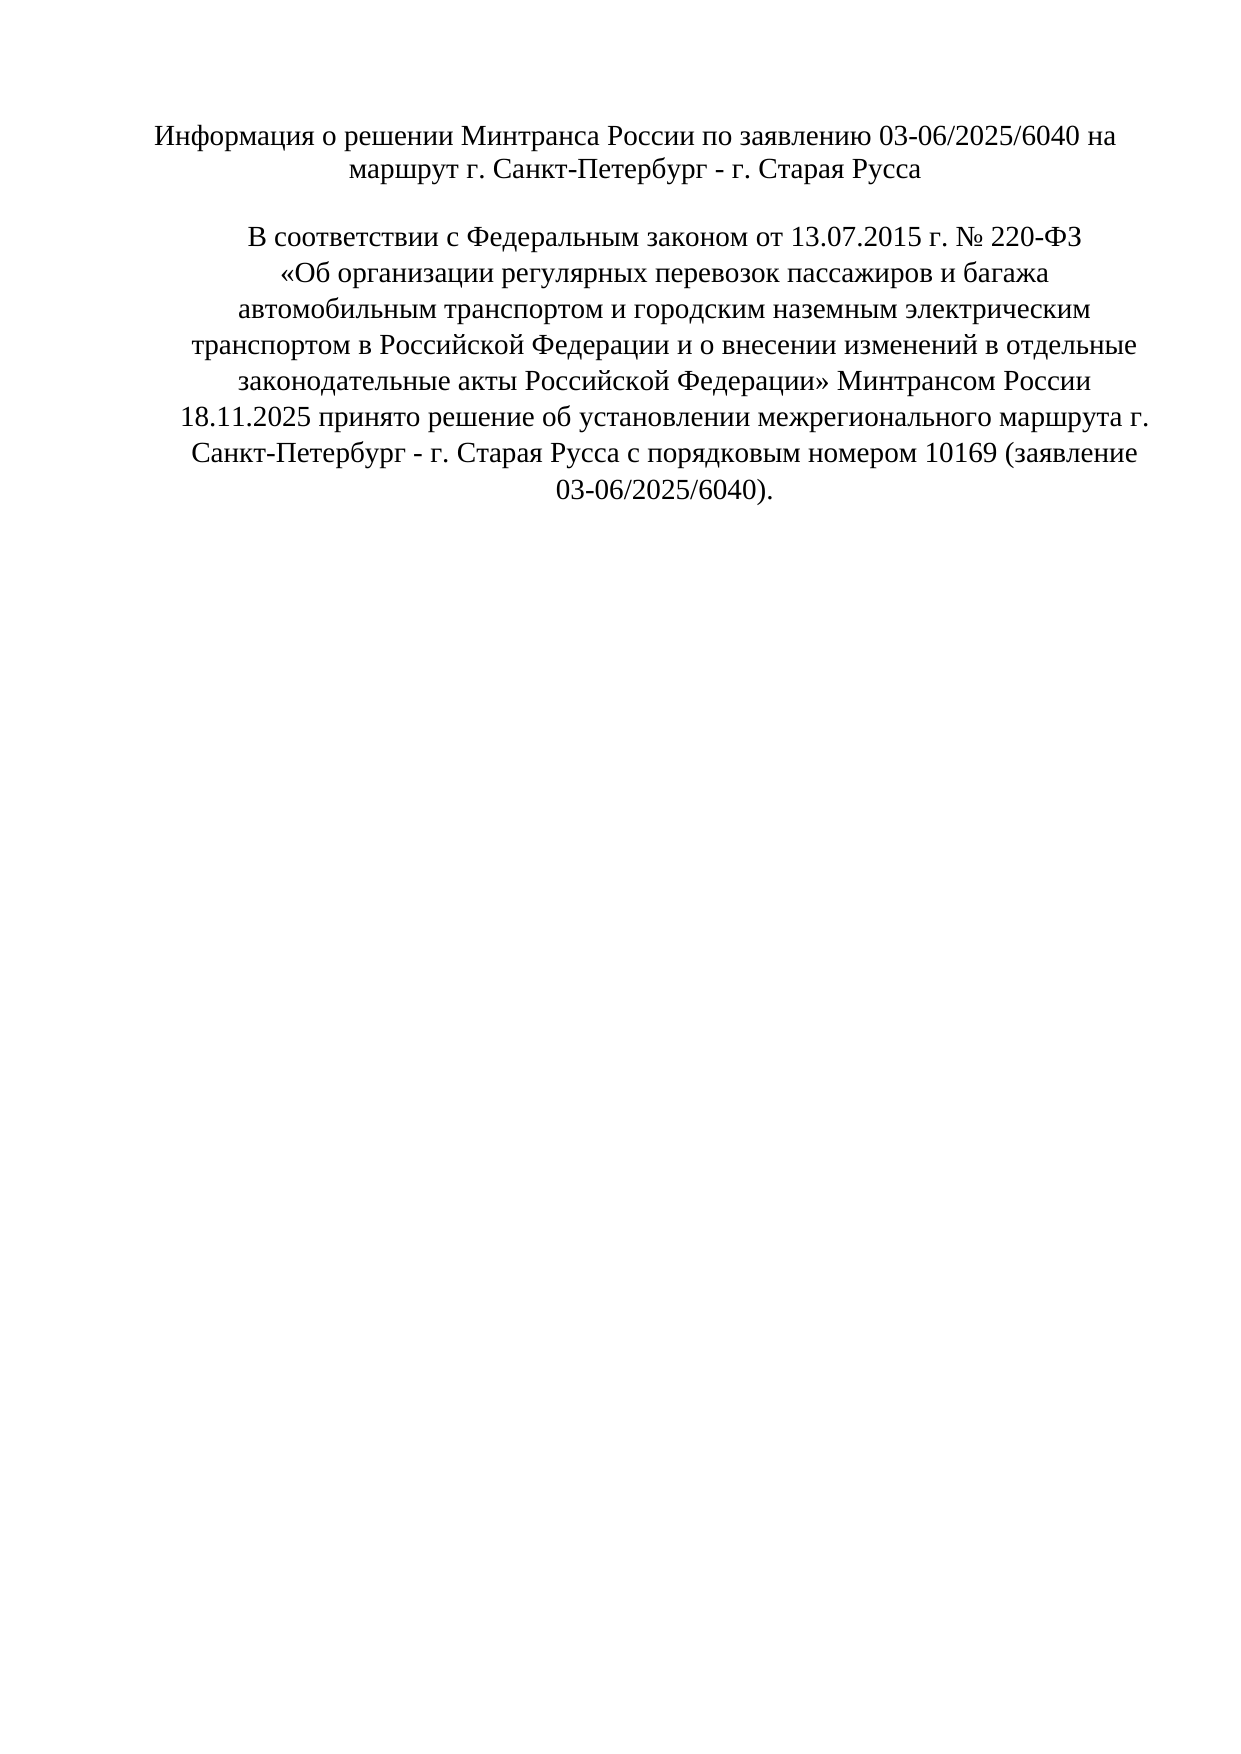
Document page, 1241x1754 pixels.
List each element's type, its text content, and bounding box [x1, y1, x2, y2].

text В соответствии с Федеральным законом от 13.07.2015 г. № 220-ФЗ «Об организации регулярных перевозок пассажиров и багажа автомобильным транспортом и городским наземным электрическим транспортом в Российской Федерации и о внесении изменений в отдельные законодательные акты Российской Федерации» Минтрансом России 18.11.2025 принято решение об установлении межрегионального маршрута г. Санкт-Петербург - г. Старая Русса с порядковым номером 10169 (заявление 03-06/2025/6040). [177, 219, 1152, 505]
text Информация о решении Минтранса России по заявлению 03-06/2025/6040 на маршрут г. Санкт-Петербург - г. Старая Русса [118, 118, 1152, 185]
